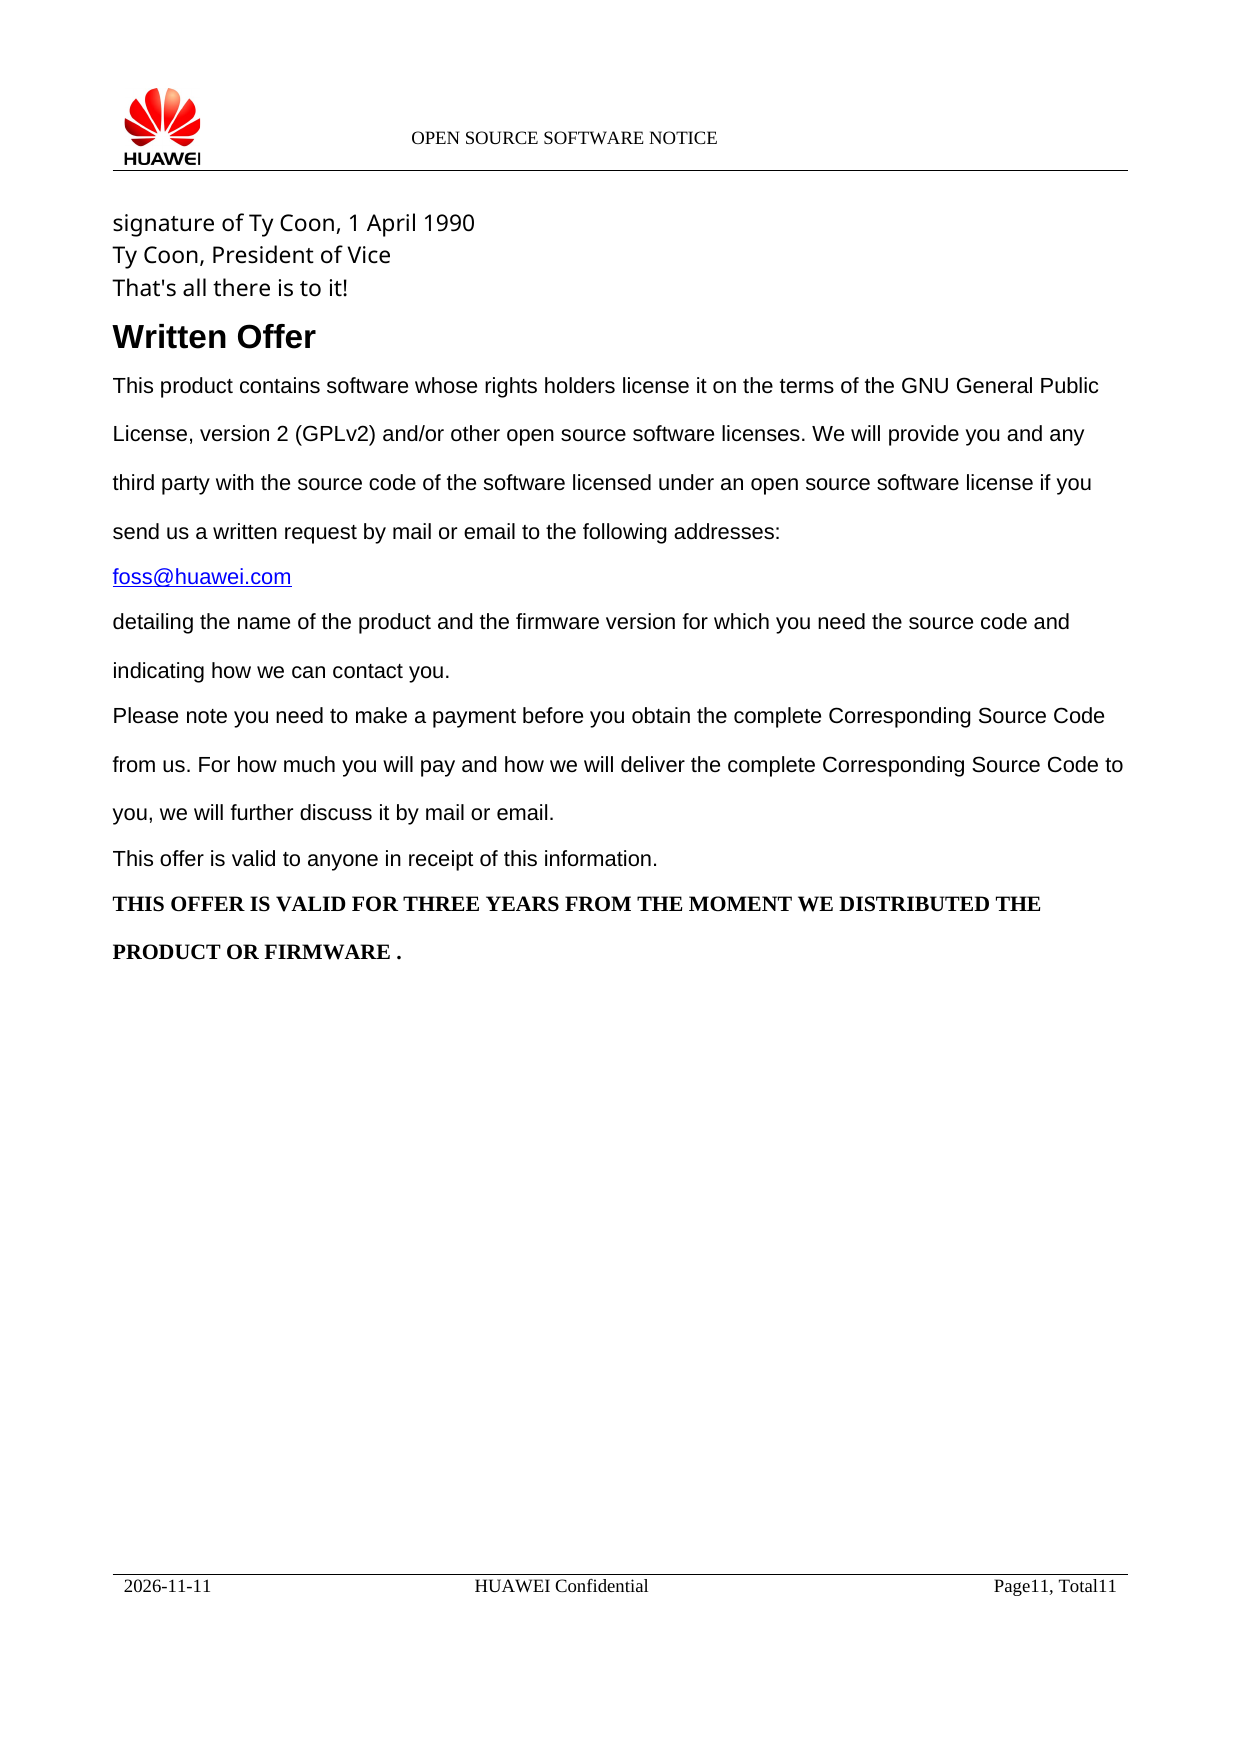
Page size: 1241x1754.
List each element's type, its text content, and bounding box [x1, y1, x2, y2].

text This offer is valid to anyone in receipt of this information. [112, 842, 1128, 874]
text Written Offer [112, 304, 1128, 369]
text Ty Coon, President of Vice [112, 239, 1128, 271]
text foss@huawei.com [112, 560, 1128, 593]
text detailing the name of the product and the firmware version for which you need the source code and indicating how we can contact you. [112, 605, 1128, 687]
text This offer is valid for three years from the moment we distributed the product or firmware . [112, 887, 1128, 968]
text signature of Ty Coon, 1 April 1990 [112, 206, 1128, 239]
text Please note you need to make a payment before you obtain the complete Corresponding Source Code from us. For how much you will pay and how we will deliver the complete Corresponding Source Code to you, we will further discuss it by mail or email. [112, 699, 1128, 829]
text This product contains software whose rights holders license it on the terms of the GNU General Public License, version 2 (GPLv2) and/or other open source software licenses. We will provide you and any third party with the source code of the software licensed under an open source software license if you send us a written request by mail or email to the following addresses: [112, 369, 1128, 548]
picture [124, 88, 201, 165]
text That's all there is to it! [112, 271, 1128, 304]
